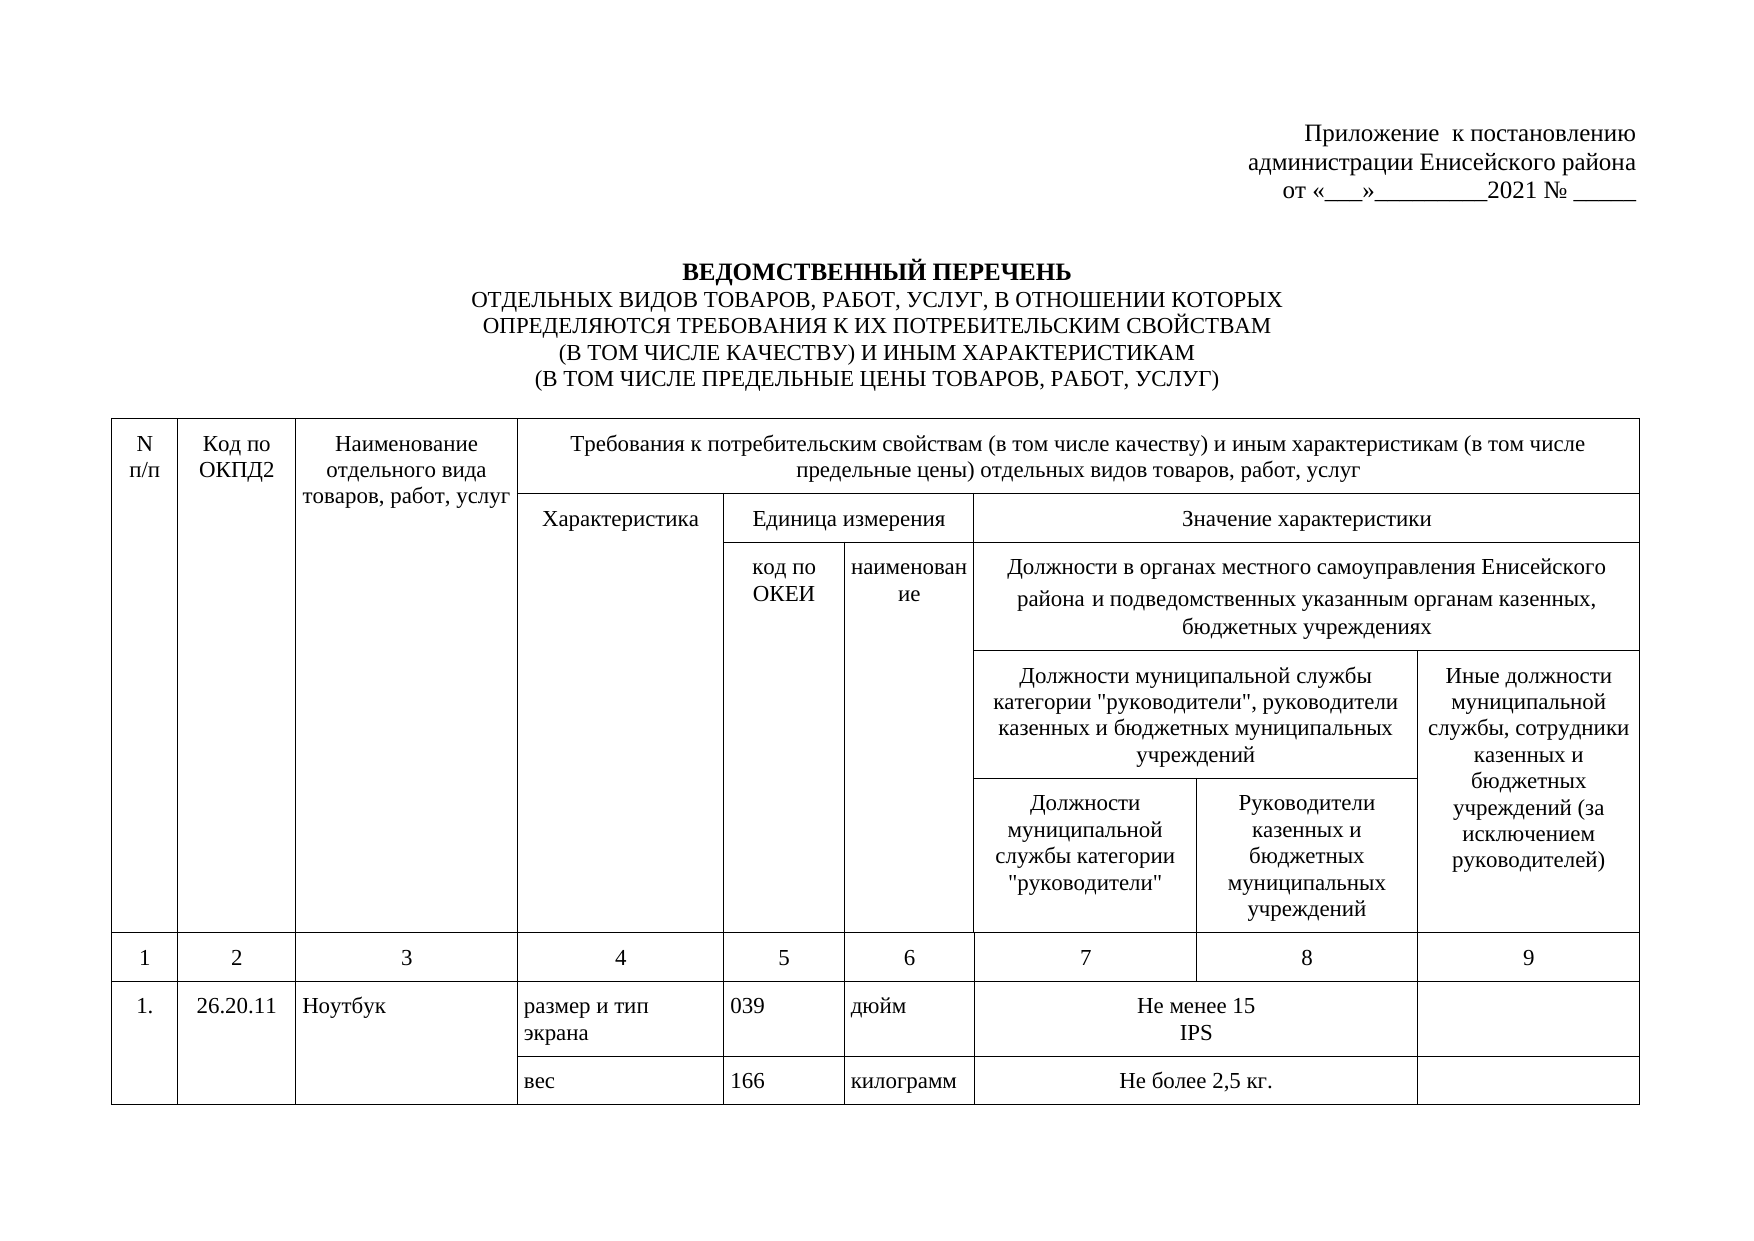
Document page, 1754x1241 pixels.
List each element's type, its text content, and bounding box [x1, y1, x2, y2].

table_cell дюйм [845, 982, 974, 1056]
table_header N п/п [112, 419, 177, 932]
table_cell 6 [845, 933, 974, 981]
text (В ТОМ ЧИСЛЕ КАЧЕСТВУ) И ИНЫМ ХАРАКТЕРИСТИКАМ [118, 339, 1636, 365]
text ВЕДОМСТВЕННЫЙ ПЕРЕЧЕНЬ [118, 257, 1636, 286]
table_cell Не менее 15 IPS [975, 982, 1417, 1056]
table_cell 1. [112, 982, 177, 1104]
table_cell Ноутбук [296, 982, 517, 1104]
table_cell 26.20.11 [178, 982, 295, 1104]
table_cell [1418, 1057, 1639, 1104]
table_cell 8 [1197, 933, 1417, 981]
table_cell 3 [296, 933, 517, 981]
table_cell вес [518, 1057, 723, 1104]
table_cell Значение характеристики [974, 494, 1639, 542]
table_header Наименование отдельного вида товаров, работ, услуг [296, 419, 517, 932]
text от «___»_________2021 № _____ [118, 176, 1636, 204]
text ОПРЕДЕЛЯЮТСЯ ТРЕБОВАНИЯ К ИХ ПОТРЕБИТЕЛЬСКИМ СВОЙСТВАМ [118, 312, 1636, 339]
table_cell 1 [112, 933, 177, 981]
text ОТДЕЛЬНЫХ ВИДОВ ТОВАРОВ, РАБОТ, УСЛУГ, В ОТНОШЕНИИ КОТОРЫХ [118, 286, 1636, 312]
table_cell Должности муниципальной службы категории "руководители" [974, 779, 1196, 932]
table_cell код по ОКЕИ [724, 543, 844, 932]
table_cell 5 [724, 933, 844, 981]
table_cell Руководители казенных и бюджетных муниципальных учреждений [1197, 779, 1417, 932]
table_header Требования к потребительским свойствам (в том числе качеству) и иным характеристикам (в том числе предельные цены) отдельных видов товаров, работ, услуг [518, 419, 1639, 493]
table_cell 9 [1418, 933, 1639, 981]
table_cell 7 [975, 933, 1196, 981]
text администрации Енисейского района [118, 147, 1636, 176]
table_cell килограмм [845, 1057, 974, 1104]
table_cell [1418, 982, 1639, 1056]
table_cell Должности муниципальной службы категории "руководители", руководители казенных и бюджетных муниципальных учреждений [974, 651, 1417, 778]
table_cell Не более 2,5 кг. [975, 1057, 1417, 1104]
text Приложение к постановлению [118, 118, 1636, 147]
table_cell наименование [845, 543, 973, 932]
table_cell 2 [178, 933, 295, 981]
table_cell Характеристика [518, 494, 723, 932]
table_cell 039 [724, 982, 844, 1056]
table_cell Иные должности муниципальной службы, сотрудники казенных и бюджетных учреждений (за исключением руководителей) [1418, 651, 1639, 932]
table_cell 4 [518, 933, 723, 981]
table_cell Должности в органах местного самоуправления Енисейского района и подведомственных указанным органам казенных, бюджетных учреждениях [974, 543, 1639, 650]
text (В ТОМ ЧИСЛЕ ПРЕДЕЛЬНЫЕ ЦЕНЫ ТОВАРОВ, РАБОТ, УСЛУГ) [118, 365, 1636, 392]
table_cell размер и тип экрана [518, 982, 723, 1056]
table_cell 166 [724, 1057, 844, 1104]
table_cell Единица измерения [724, 494, 973, 542]
table_header Код по ОКПД2 [178, 419, 295, 932]
